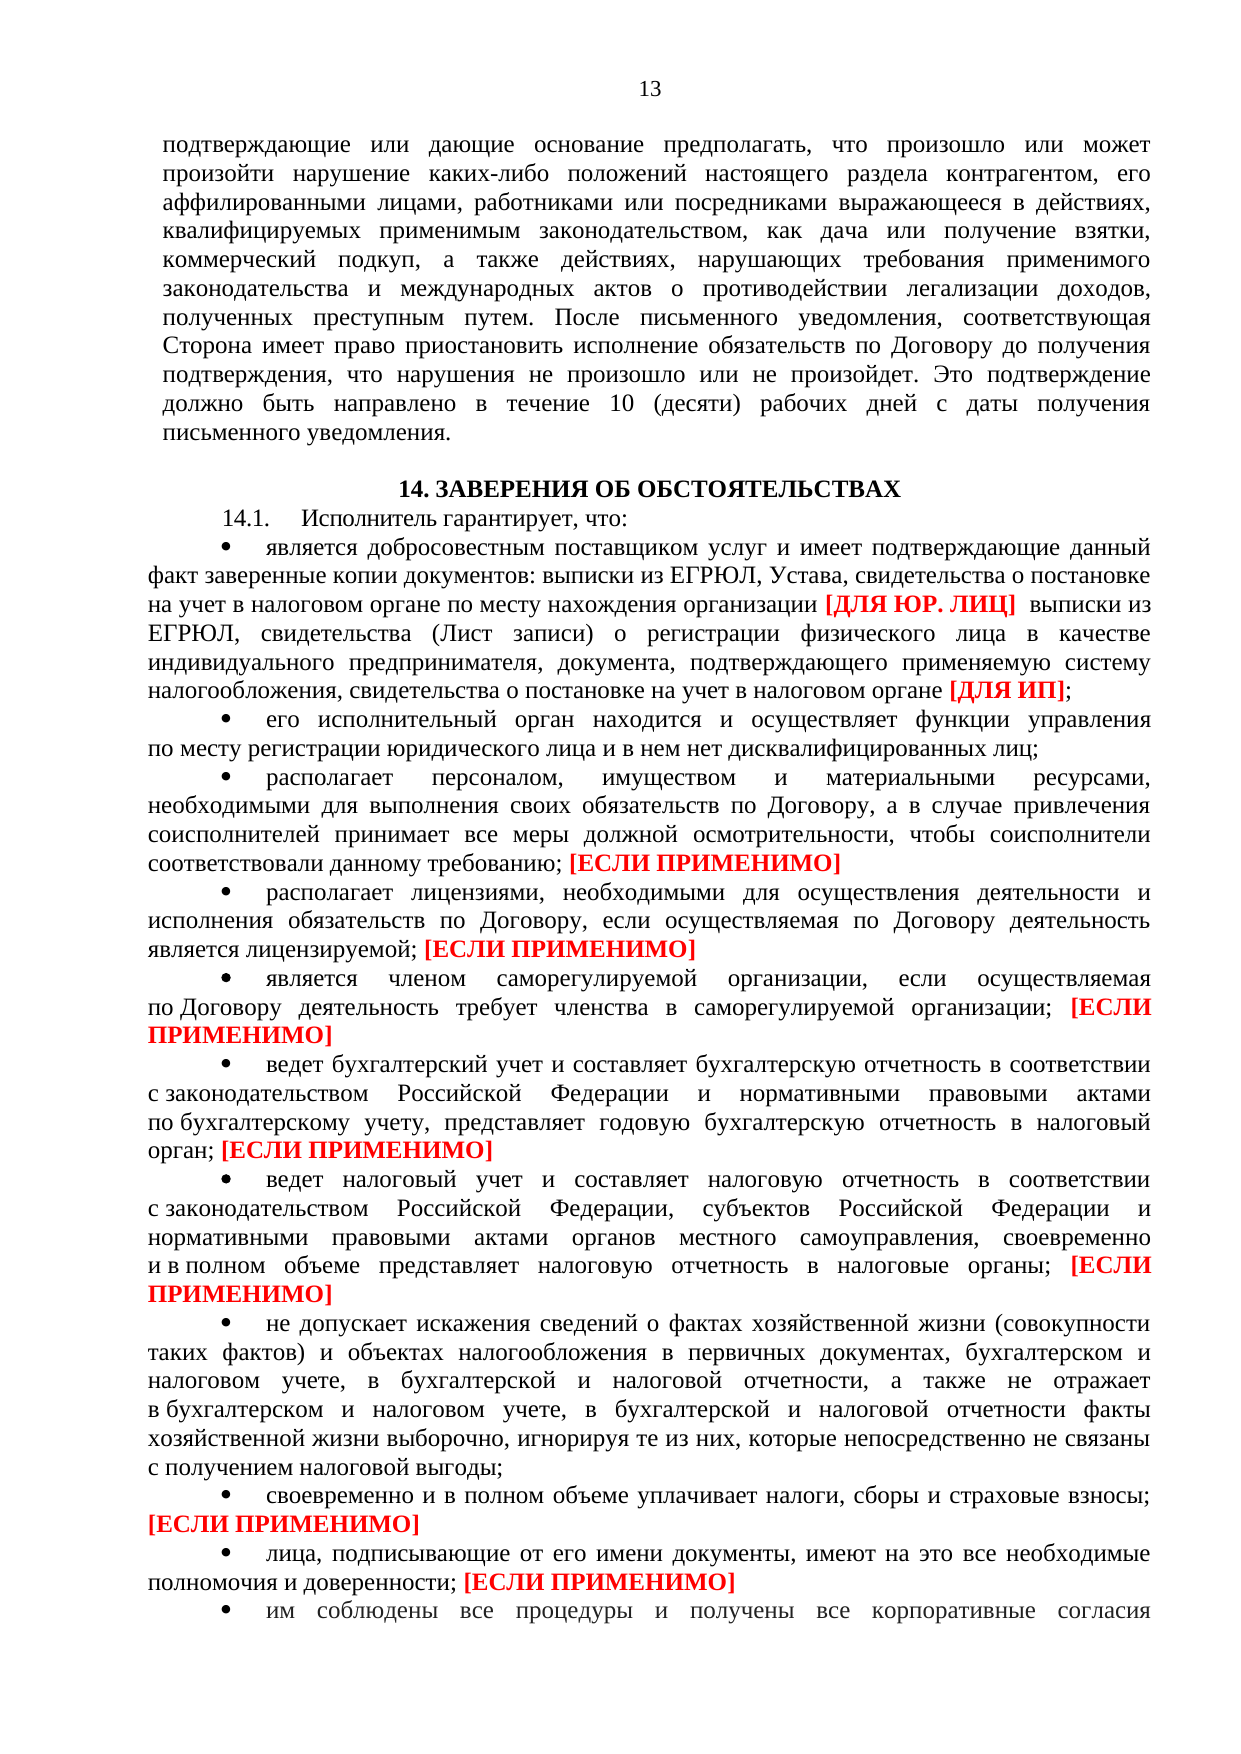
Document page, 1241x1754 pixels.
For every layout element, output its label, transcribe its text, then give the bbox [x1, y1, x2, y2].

list ведет налоговый учет и составляет налоговую отчетность в соответствии с законодательством Российской Федерации, субъектов Российской Федерации и нормативными правовыми актами органов местного самоуправления, своевременно и в полном объеме представляет налоговую отчетность в налоговые органы; [ЕСЛИ ПРИМЕНИМО] [148, 1164, 1152, 1308]
list располагает персоналом, имуществом и материальными ресурсами, необходимыми для выполнения своих обязательств по Договору, а в случае привлечения соисполнителей принимает все меры должной осмотрительности, чтобы соисполнители соответствовали данному требованию; [ЕСЛИ ПРИМЕНИМО] [148, 762, 1152, 877]
list лица, подписывающие от его имени документы, имеют на это все необходимые полномочия и доверенности; [ЕСЛИ ПРИМЕНИМО] [148, 1538, 1152, 1596]
list является членом саморегулируемой организации, если осуществляемая по Договору деятельность требует членства в саморегулируемой организации; [ЕСЛИ ПРИМЕНИМО] [148, 963, 1152, 1049]
list ведет бухгалтерский учет и составляет бухгалтерскую отчетность в соответствии с законодательством Российской Федерации и нормативными правовыми актами по бухгалтерскому учету, представляет годовую бухгалтерскую отчетность в налоговый орган; [ЕСЛИ ПРИМЕНИМО] [148, 1049, 1152, 1164]
list располагает лицензиями, необходимыми для осуществления деятельности и исполнения обязательств по Договору, если осуществляемая по Договору деятельность является лицензируемой; [ЕСЛИ ПРИМЕНИМО] [148, 877, 1152, 963]
list своевременно и в полном объеме уплачивает налоги, сборы и страховые взносы; [ЕСЛИ ПРИМЕНИМО] [148, 1481, 1152, 1538]
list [148, 1596, 1152, 1624]
list Исполнитель гарантирует, что: [148, 503, 1152, 532]
list его исполнительный орган находится и осуществляет функции управления по месту регистрации юридического лица и в нем нет дисквалифицированных лиц; [148, 704, 1152, 762]
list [162, 129, 1152, 446]
subtitle ЗАВЕРЕНИЯ ОБ ОБСТОЯТЕЛЬСТВАХ [148, 474, 1152, 503]
list не допускает искажения сведений о фактах хозяйственной жизни (совокупности таких фактов) и объектах налогообложения в первичных документах, бухгалтерском и налоговом учете, в бухгалтерской и налоговой отчетности, а также не отражает в бухгалтерском и налоговом учете, в бухгалтерской и налоговой отчетности факты хозяйственной жизни выборочно, игнорируя те из них, которые непосредственно не связаны с получением налоговой выгоды; [148, 1308, 1152, 1481]
list является добросовестным поставщиком услуг и имеет подтверждающие данный факт заверенные копии документов: выписки из ЕГРЮЛ, Устава, свидетельства о постановке на учет в налоговом органе по месту нахождения организации [ДЛЯ ЮР. ЛИЦ] выписки из ЕГРЮЛ, свидетельства (Лист записи) о регистрации физического лица в качестве индивидуального предпринимателя, документа, подтверждающего применяемую систему налогообложения, свидетельства о постановке на учет в налоговом органе [ДЛЯ ИП]; [148, 532, 1152, 704]
